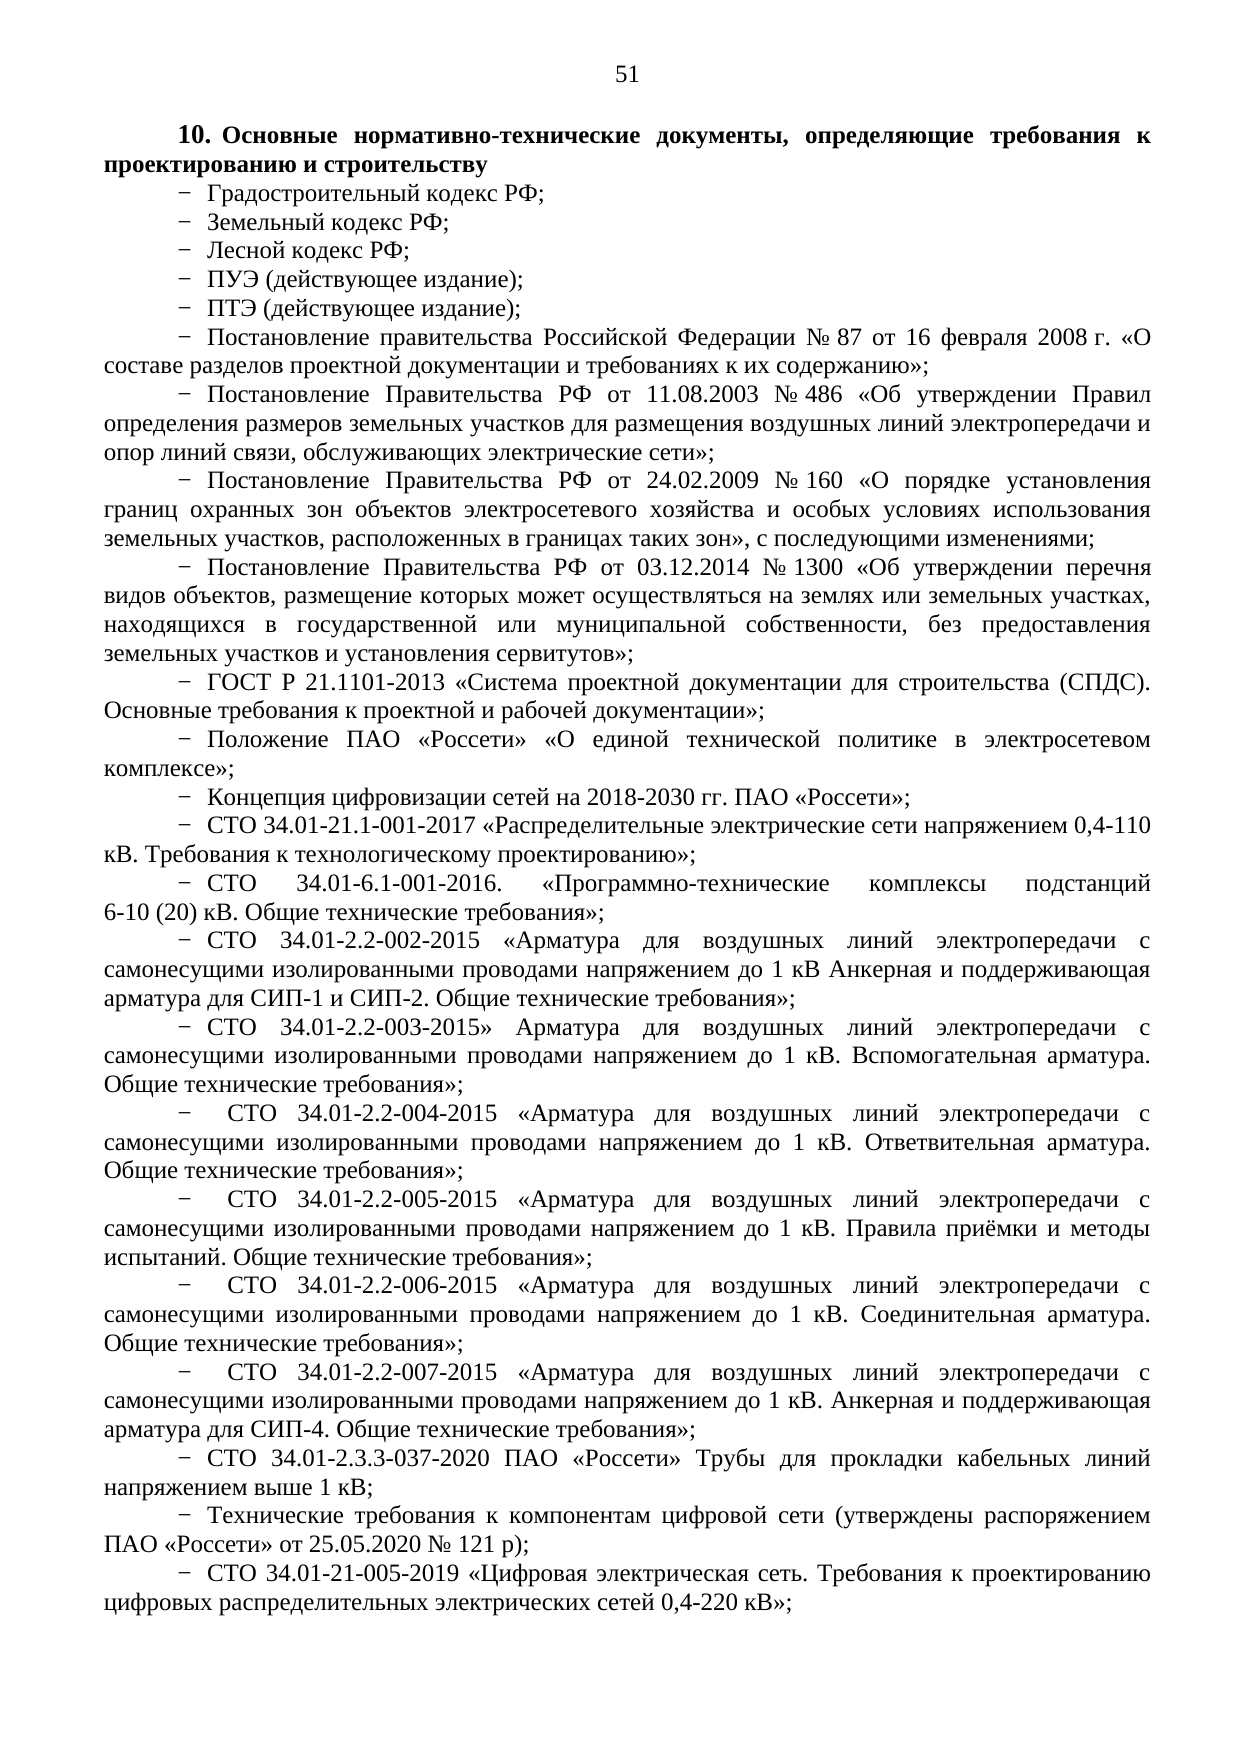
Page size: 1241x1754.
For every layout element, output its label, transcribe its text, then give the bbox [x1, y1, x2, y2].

list Постановление Правительства РФ от 11.08.2003 № 486 «Об утверждении Правил определения размеров земельных участков для размещения воздушных линий электропередачи и опор линий связи, обслуживающих электрические сети»; [103, 379, 1152, 466]
list СТО 34.01-21-005-2019 «Цифровая электрическая сеть. Требования к проектированию цифровых распределительных электрических сетей 0,4-220 кВ»; [103, 1558, 1152, 1616]
list СТО 34.01-6.1-001-2016. «Программно-технические комплексы подстанций 6-10 (20) кВ. Общие технические требования»; [103, 868, 1152, 926]
list Земельный кодекс РФ; [103, 207, 1152, 236]
list ПТЭ (действующее издание); [103, 293, 1152, 322]
list Технические требования к компонентам цифровой сети (утверждены распоряжением ПАО «Россети» от 25.05.2020 № 121 р); [103, 1501, 1152, 1558]
list ПУЭ (действующее издание); [103, 264, 1152, 293]
list Градостроительный кодекс РФ; [103, 178, 1152, 207]
list СТО 34.01-2.3.3-037-2020 ПАО «Россети» Трубы для прокладки кабельных линий напряжением выше 1 кВ; [103, 1443, 1152, 1501]
list Постановление Правительства РФ от 03.12.2014 № 1300 «Об утверждении перечня видов объектов, размещение которых может осуществляться на землях или земельных участках, находящихся в государственной или муниципальной собственности, без предоставления земельных участков и установления сервитутов»; [103, 552, 1152, 667]
list Лесной кодекс РФ; [103, 236, 1152, 264]
list СТО 34.01-21.1-001-2017 «Распределительные электрические сети напряжением 0,4-110 кВ. Требования к технологическому проектированию»; [103, 811, 1152, 868]
list СТО 34.01-2.2-004-2015 «Арматура для воздушных линий электропередачи с самонесущими изолированными проводами напряжением до 1 кВ. Ответвительная арматура. Общие технические требования»; [103, 1098, 1152, 1184]
list СТО 34.01-2.2-006-2015 «Арматура для воздушных линий электропередачи с самонесущими изолированными проводами напряжением до 1 кВ. Соединительная арматура. Общие технические требования»; [103, 1271, 1152, 1357]
list Положение ПАО «Россети» «О единой технической политике в электросетевом комплексе»; [103, 724, 1152, 782]
list СТО 34.01-2.2-003-2015» Арматура для воздушных линий электропередачи с самонесущими изолированными проводами напряжением до 1 кВ. Вспомогательная арматура. Общие технические требования»; [103, 1012, 1152, 1098]
list ГОСТ Р 21.1101-2013 «Система проектной документации для строительства (СПДС). Основные требования к проектной и рабочей документации»; [103, 667, 1152, 724]
list СТО 34.01-2.2-007-2015 «Арматура для воздушных линий электропередачи с самонесущими изолированными проводами напряжением до 1 кВ. Анкерная и поддерживающая арматура для СИП-4. Общие технические требования»; [103, 1357, 1152, 1443]
list Постановление Правительства РФ от 24.02.2009 № 160 «О порядке установления границ охранных зон объектов электросетевого хозяйства и особых условиях использования земельных участков, расположенных в границах таких зон», с последующими изменениями; [103, 466, 1152, 552]
list Концепция цифровизации сетей на 2018-2030 гг. ПАО «Россети»; [103, 782, 1152, 811]
list СТО 34.01-2.2-002-2015 «Арматура для воздушных линий электропередачи с самонесущими изолированными проводами напряжением до 1 кВ Анкерная и поддерживающая арматура для СИП-1 и СИП-2. Общие технические требования»; [103, 926, 1152, 1012]
list СТО 34.01-2.2-005-2015 «Арматура для воздушных линий электропередачи с самонесущими изолированными проводами напряжением до 1 кВ. Правила приёмки и методы испытаний. Общие технические требования»; [103, 1184, 1152, 1271]
list Постановление правительства Российской Федерации № 87 от 16 февраля 2008 г. «О составе разделов проектной документации и требованиях к их содержанию»; [103, 322, 1152, 379]
list Основные нормативно-технические документы, определяющие требования к проектированию и строительству [103, 118, 1152, 178]
